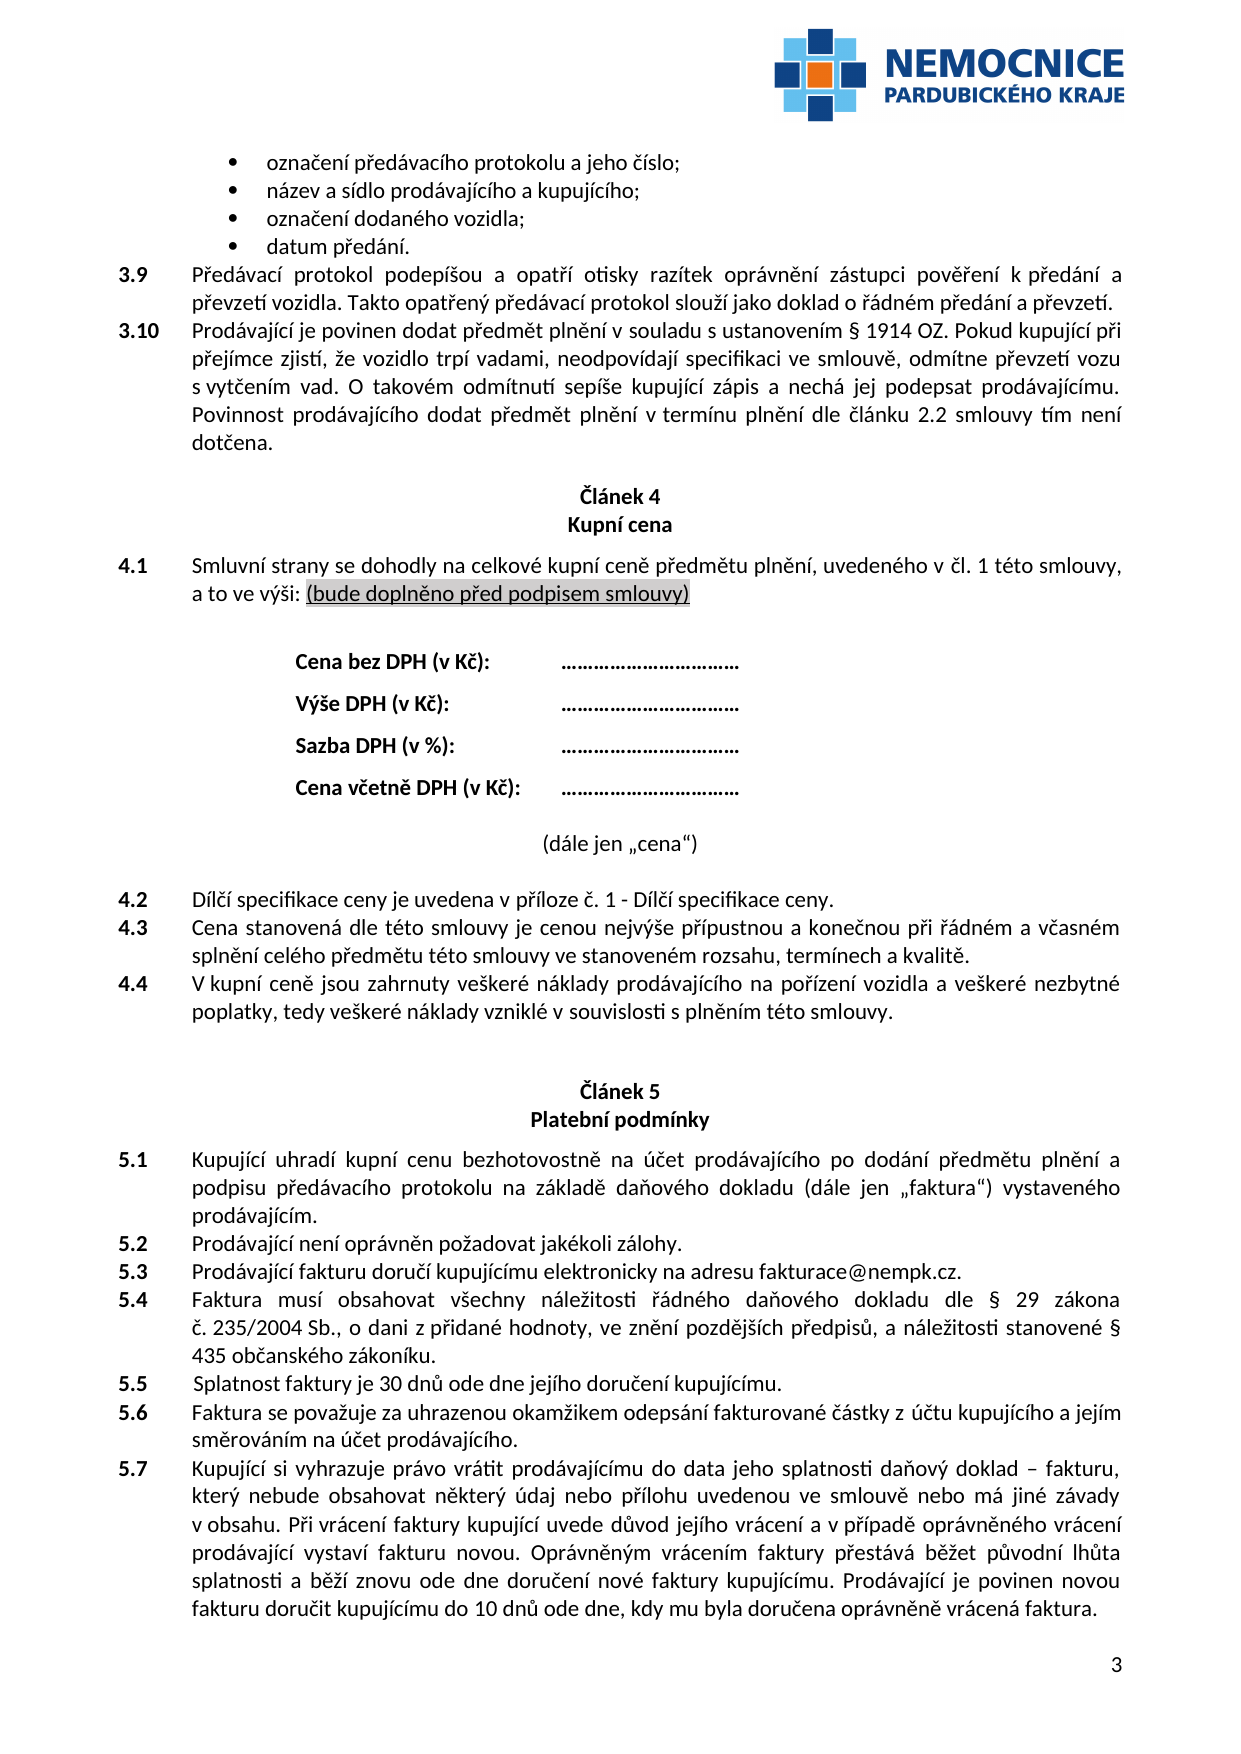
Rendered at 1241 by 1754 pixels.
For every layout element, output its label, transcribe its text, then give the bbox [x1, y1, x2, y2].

text 3.10 Prodávající je povinen dodat předmět plnění v souladu s ustanovením § 1914 OZ. Pokud kupující při přejímce zjistí, že vozidlo trpí vadami, neodpovídají specifikaci ve smlouvě, odmítne převzetí vozu s vytčením vad. O takovém odmítnutí sepíše kupující zápis a nechá jej podepsat prodávajícímu. Povinnost prodávajícího dodat předmět plnění v termínu plnění dle článku 2.2 smlouvy tím není dotčena. [118, 316, 1122, 456]
text 5.5 Splatnost faktury je 30 dnů ode dne jejího doručení kupujícímu. [118, 1369, 1122, 1398]
list datum předání. [229, 232, 1122, 260]
text Článek 5 [118, 1077, 1122, 1105]
text 4.1 Smluvní strany se dohodly na celkové kupní ceně předmětu plnění, uvedeného v čl. 1 této smlouvy, a to ve výši: (bude doplněno před podpisem smlouvy) [118, 551, 1122, 607]
text 5.6 Faktura se považuje za uhrazenou okamžikem odepsání fakturované částky z účtu kupujícího a jejím směrováním na účet prodávajícího. [118, 1398, 1122, 1454]
text Výše DPH (v Kč): …………………………… [118, 689, 1122, 717]
text Sazba DPH (v %): …………………………… [118, 731, 1122, 759]
text (dále jen „cena“) [118, 829, 1122, 857]
text 3.9 Předávací protokol podepíšou a opatří otisky razítek oprávnění zástupci pověření k předání a převzetí vozidla. Takto opatřený předávací protokol slouží jako doklad o řádném předání a převzetí. [118, 260, 1122, 316]
text 5.2 Prodávající není oprávněn požadovat jakékoli zálohy. [118, 1229, 1122, 1257]
list označení předávacího protokolu a jeho číslo; [229, 148, 1122, 176]
list označení dodaného vozidla; [229, 204, 1122, 232]
text Cena bez DPH (v Kč): …………………………… [118, 647, 1122, 675]
text 5.4 Faktura musí obsahovat všechny náležitosti řádného daňového dokladu dle § 29 zákona č. 235/2004 Sb., o dani z přidané hodnoty, ve znění pozdějších předpisů, a náležitosti stanovené § 435 občanského zákoníku. [118, 1286, 1122, 1369]
text 4.2 Dílčí specifikace ceny je uvedena v příloze č. 1 - Dílčí specifikace ceny. [118, 885, 1122, 913]
text 4.4 V kupní ceně jsou zahrnuty veškeré náklady prodávajícího na pořízení vozidla a veškeré nezbytné poplatky, tedy veškeré náklady vzniklé v souvislosti s plněním této smlouvy. [118, 969, 1122, 1026]
text Článek 4 [118, 482, 1122, 510]
text 5.7 Kupující si vyhrazuje právo vrátit prodávajícímu do data jeho splatnosti daňový doklad – fakturu, který nebude obsahovat některý údaj nebo přílohu uvedenou ve smlouvě nebo má jiné závady v obsahu. Při vrácení faktury kupující uvede důvod jejího vrácení a v případě oprávněného vrácení prodávající vystaví fakturu novou. Oprávněným vrácením faktury přestává běžet původní lhůta splatnosti a běží znovu ode dne doručení nové faktury kupujícímu. Prodávající je povinen novou fakturu doručit kupujícímu do 10 dnů ode dne, kdy mu byla doručena oprávněně vrácená faktura. [118, 1454, 1122, 1622]
picture [773, 27, 1125, 123]
text Cena včetně DPH (v Kč): …………………………… [118, 773, 1122, 801]
text Kupní cena [118, 510, 1122, 538]
text 5.3 Prodávající fakturu doručí kupujícímu elektronicky na adresu fakturace@nempk.cz. [118, 1257, 1122, 1286]
text 5.1 Kupující uhradí kupní cenu bezhotovostně na účet prodávajícího po dodání předmětu plnění a podpisu předávacího protokolu na základě daňového dokladu (dále jen „faktura“) vystaveného prodávajícím. [118, 1145, 1122, 1229]
text Platební podmínky [118, 1105, 1122, 1133]
text 4.3 Cena stanovená dle této smlouvy je cenou nejvýše přípustnou a konečnou při řádném a včasném splnění celého předmětu této smlouvy ve stanoveném rozsahu, termínech a kvalitě. [118, 913, 1122, 969]
list název a sídlo prodávajícího a kupujícího; [229, 176, 1122, 204]
